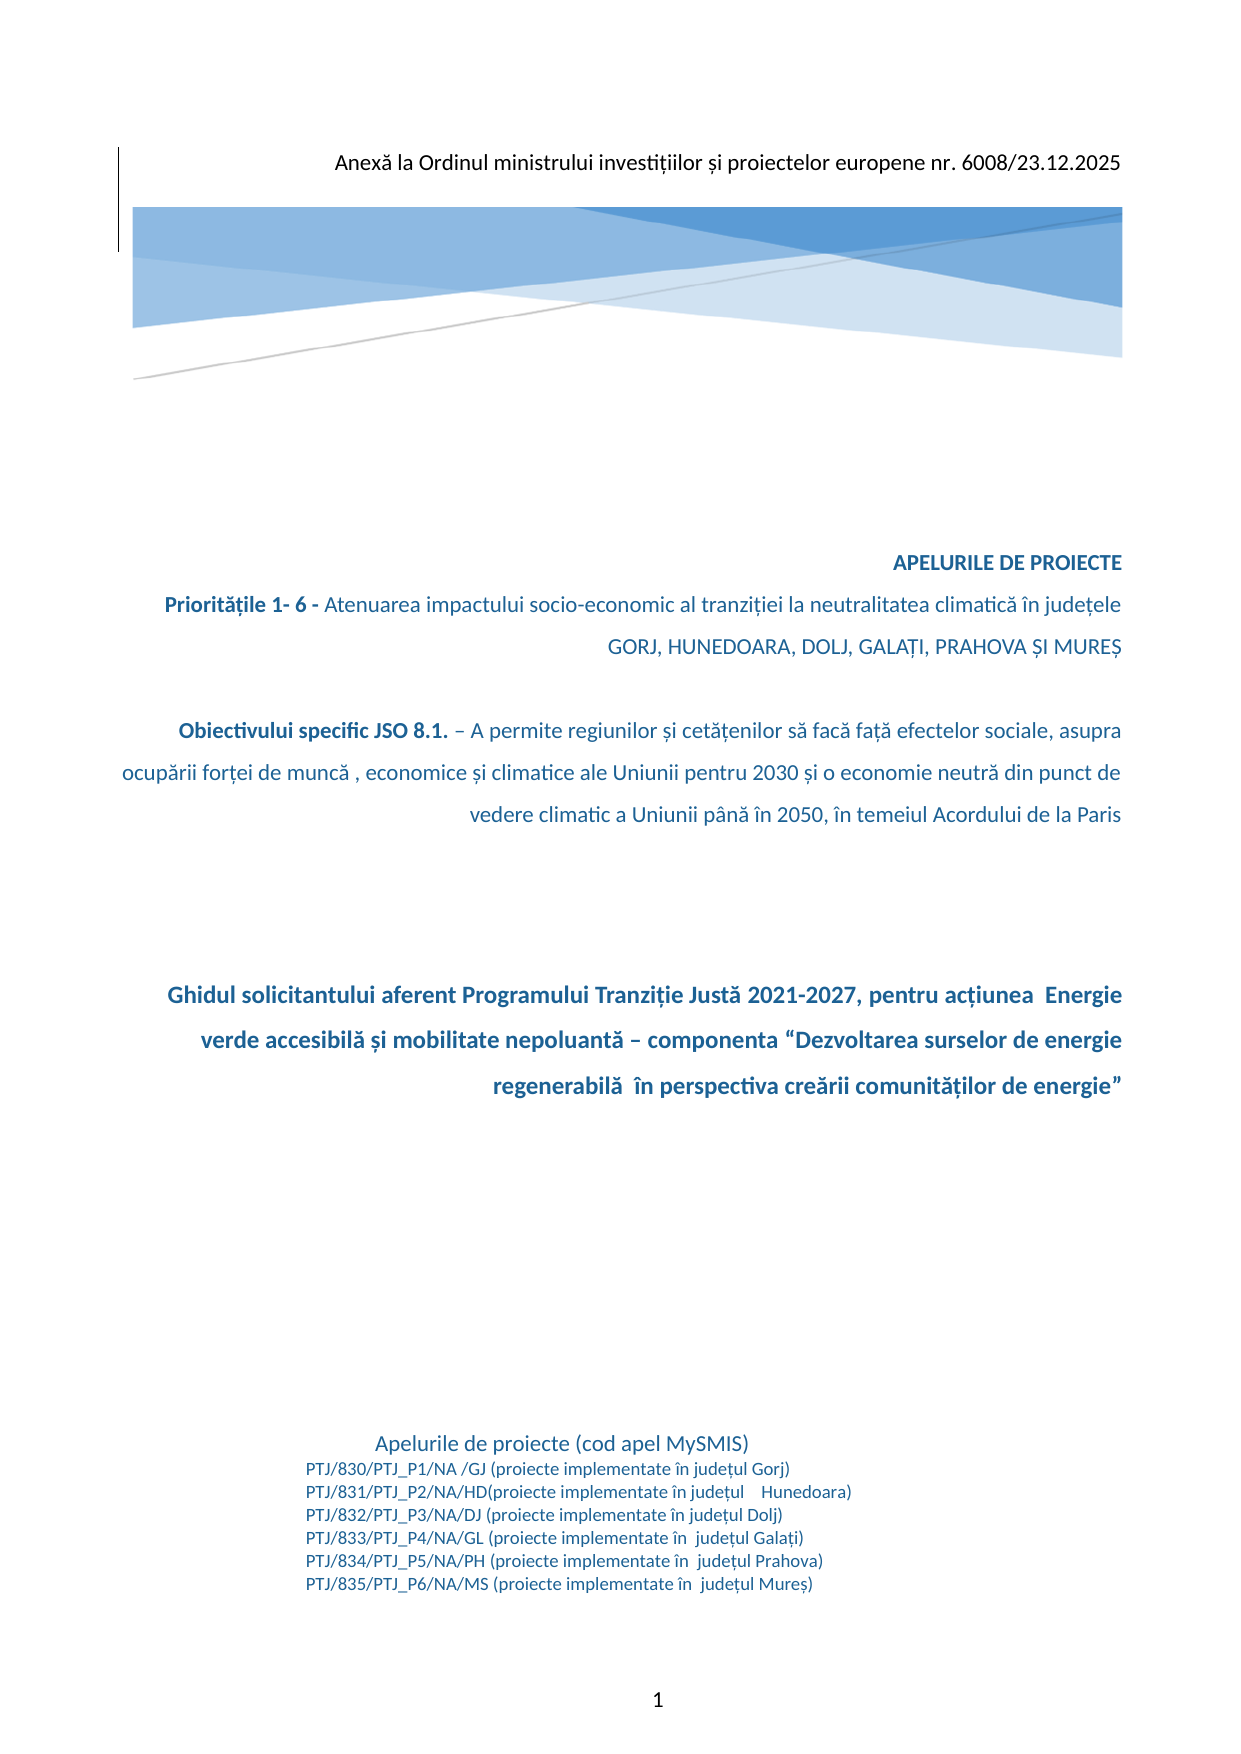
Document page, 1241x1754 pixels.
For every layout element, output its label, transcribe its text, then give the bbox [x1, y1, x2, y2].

text PTJ/835/PTJ_P6/NA/MS (proiecte implementate în județul Mureș) [296, 1572, 856, 1595]
text PTJ/833/PTJ_P4/NA/GL (proiecte implementate în județul Galați) [296, 1526, 856, 1549]
text PTJ/830/PTJ_P1/NA /GJ (proiecte implementate în județul Gorj) [296, 1457, 856, 1480]
text Anexă la Ordinul ministrului investițiilor și proiectelor europene nr. 6008/23.12.2025 [119, 148, 1122, 176]
text PTJ/831/PTJ_P2/NA/HD(proiecte implementate în județul Hunedoara) [296, 1480, 856, 1503]
text PTJ/834/PTJ_P5/NA/PH (proiecte implementate în județul Prahova) [296, 1549, 856, 1572]
text APELURILE DE PROIECTE [118, 548, 1122, 576]
text Prioritățile 1- 6 - Atenuarea impactului socio-economic al tranziției la neutralitatea climatică în județele GORJ, HUNEDOARA, DOLJ, GALAȚI, PRAHOVA ȘI MUREȘ [118, 590, 1122, 660]
text Obiectivului specific JSO 8.1. – A permite regiunilor și cetățenilor să facă față efectelor sociale, asupra ocupării forței de muncă , economice și climatice ale Uniunii pentru 2030 și o economie neutră din punct de vedere climatic a Uniunii până în 2050, în temeiul Acordului de la Paris [118, 716, 1122, 828]
text PTJ/832/PTJ_P3/NA/DJ (proiecte implementate în județul Dolj) [296, 1503, 856, 1526]
picture [132, 207, 1123, 394]
text Ghidul solicitantului aferent Programului Tranziție Justă 2021-2027, pentru acțiunea Energie verde accesibilă și mobilitate nepoluantă – componenta “Dezvoltarea surselor de energie regenerabilă în perspectiva creării comunităților de energie” [118, 979, 1122, 1101]
text Apelurile de proiecte (cod apel MySMIS) [193, 1429, 856, 1457]
